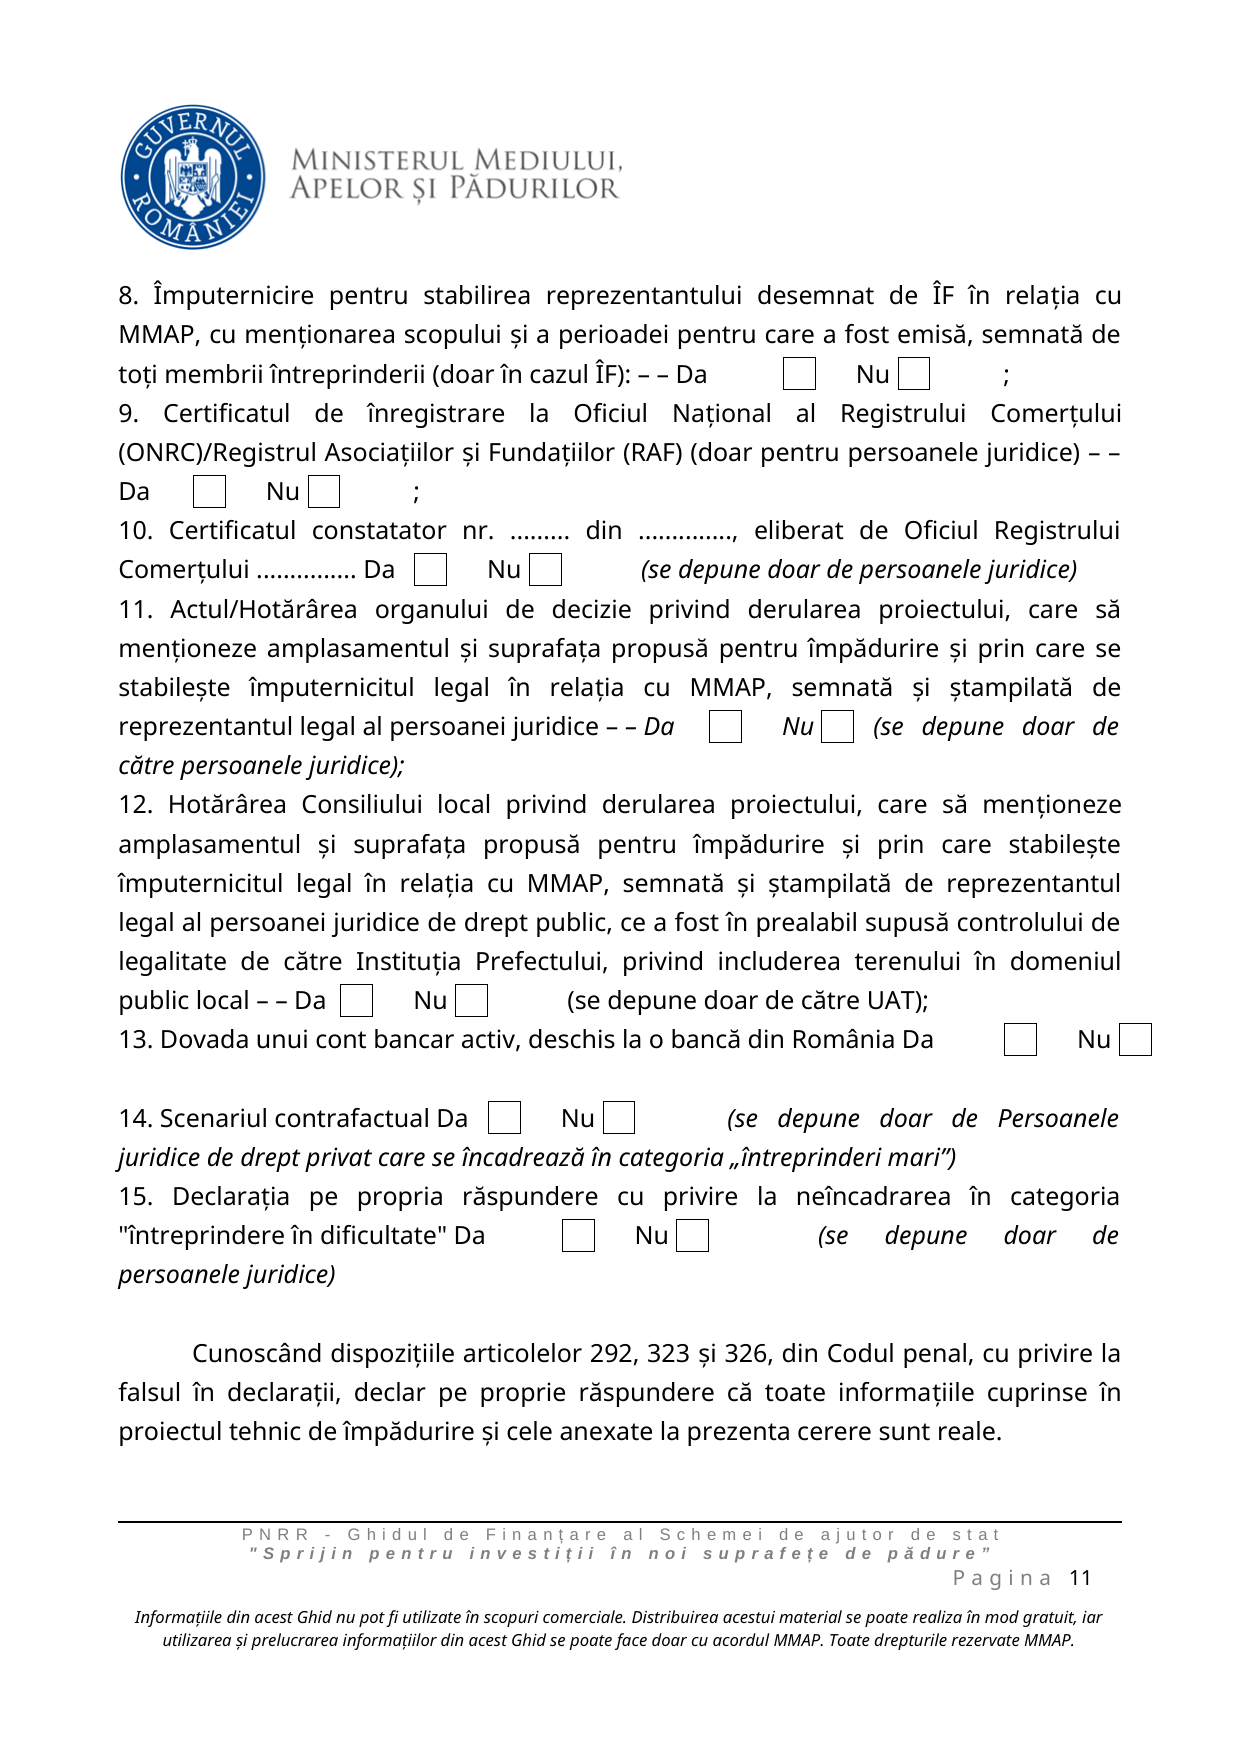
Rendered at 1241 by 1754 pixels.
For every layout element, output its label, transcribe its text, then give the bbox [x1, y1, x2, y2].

text 8. Împuternicire pentru stabilirea reprezentantului desemnat de ÎF în relația cu MMAP, cu menționarea scopului şi a perioadei pentru care a fost emisă, semnată de toți membrii întreprinderii (doar în cazul ÎF): – – Da Nu ; [118, 278, 1122, 390]
text 14. Scenariul contrafactual Da Nu (se depune doar de Persoanele juridice de drept privat care se încadrează în categoria „întreprinderi mari”) [118, 1101, 1122, 1174]
text 11. Actul/Hotărârea organului de decizie privind derularea proiectului, care să menționeze amplasamentul și suprafața propusă pentru împădurire și prin care se stabilește împuternicitul legal în relația cu MMAP, semnată și ștampilată de reprezentantul legal al persoanei juridice – – Da Nu (se depune doar de către persoanele juridice); [118, 591, 1122, 782]
text 15. Declaraţia pe propria răspundere cu privire la neîncadrarea în categoria "întreprindere în dificultate" Da Nu (se depune doar de persoanele juridice) [118, 1179, 1122, 1291]
text Cunoscând dispoziţiile articolelor 292, 323 şi 326, din Codul penal, cu privire la falsul în declaraţii, declar pe proprie răspundere că toate informațiile cuprinse în proiectul tehnic de împădurire și cele anexate la prezenta cerere sunt reale. [118, 1336, 1122, 1448]
text 12. Hotărârea Consiliului local privind derularea proiectului, care să menționeze amplasamentul și suprafața propusă pentru împădurire și prin care stabilește împuternicitul legal în relația cu MMAP, semnată și ștampilată de reprezentantul legal al persoanei juridice de drept public, ce a fost în prealabil supusă controlului de legalitate de către Instituția Prefectului, privind includerea terenului în domeniul public local – – Da Nu (se depune doar de către UAT); [118, 787, 1122, 1017]
text 10. Certificatul constatator nr. ......... din .............., eliberat de Oficiul Registrului Comerţului ............... Da Nu (se depune doar de persoanele juridice) [118, 513, 1122, 586]
picture [118, 103, 649, 250]
text 9. Certificatul de înregistrare la Oficiul Național al Registrului Comerțului (ONRC)/Registrul Asociațiilor și Fundațiilor (RAF) (doar pentru persoanele juridice) – – Da Nu ; [118, 396, 1122, 508]
text 13. Dovada unui cont bancar activ, deschis la o bancă din România Da Nu [118, 1022, 1122, 1095]
